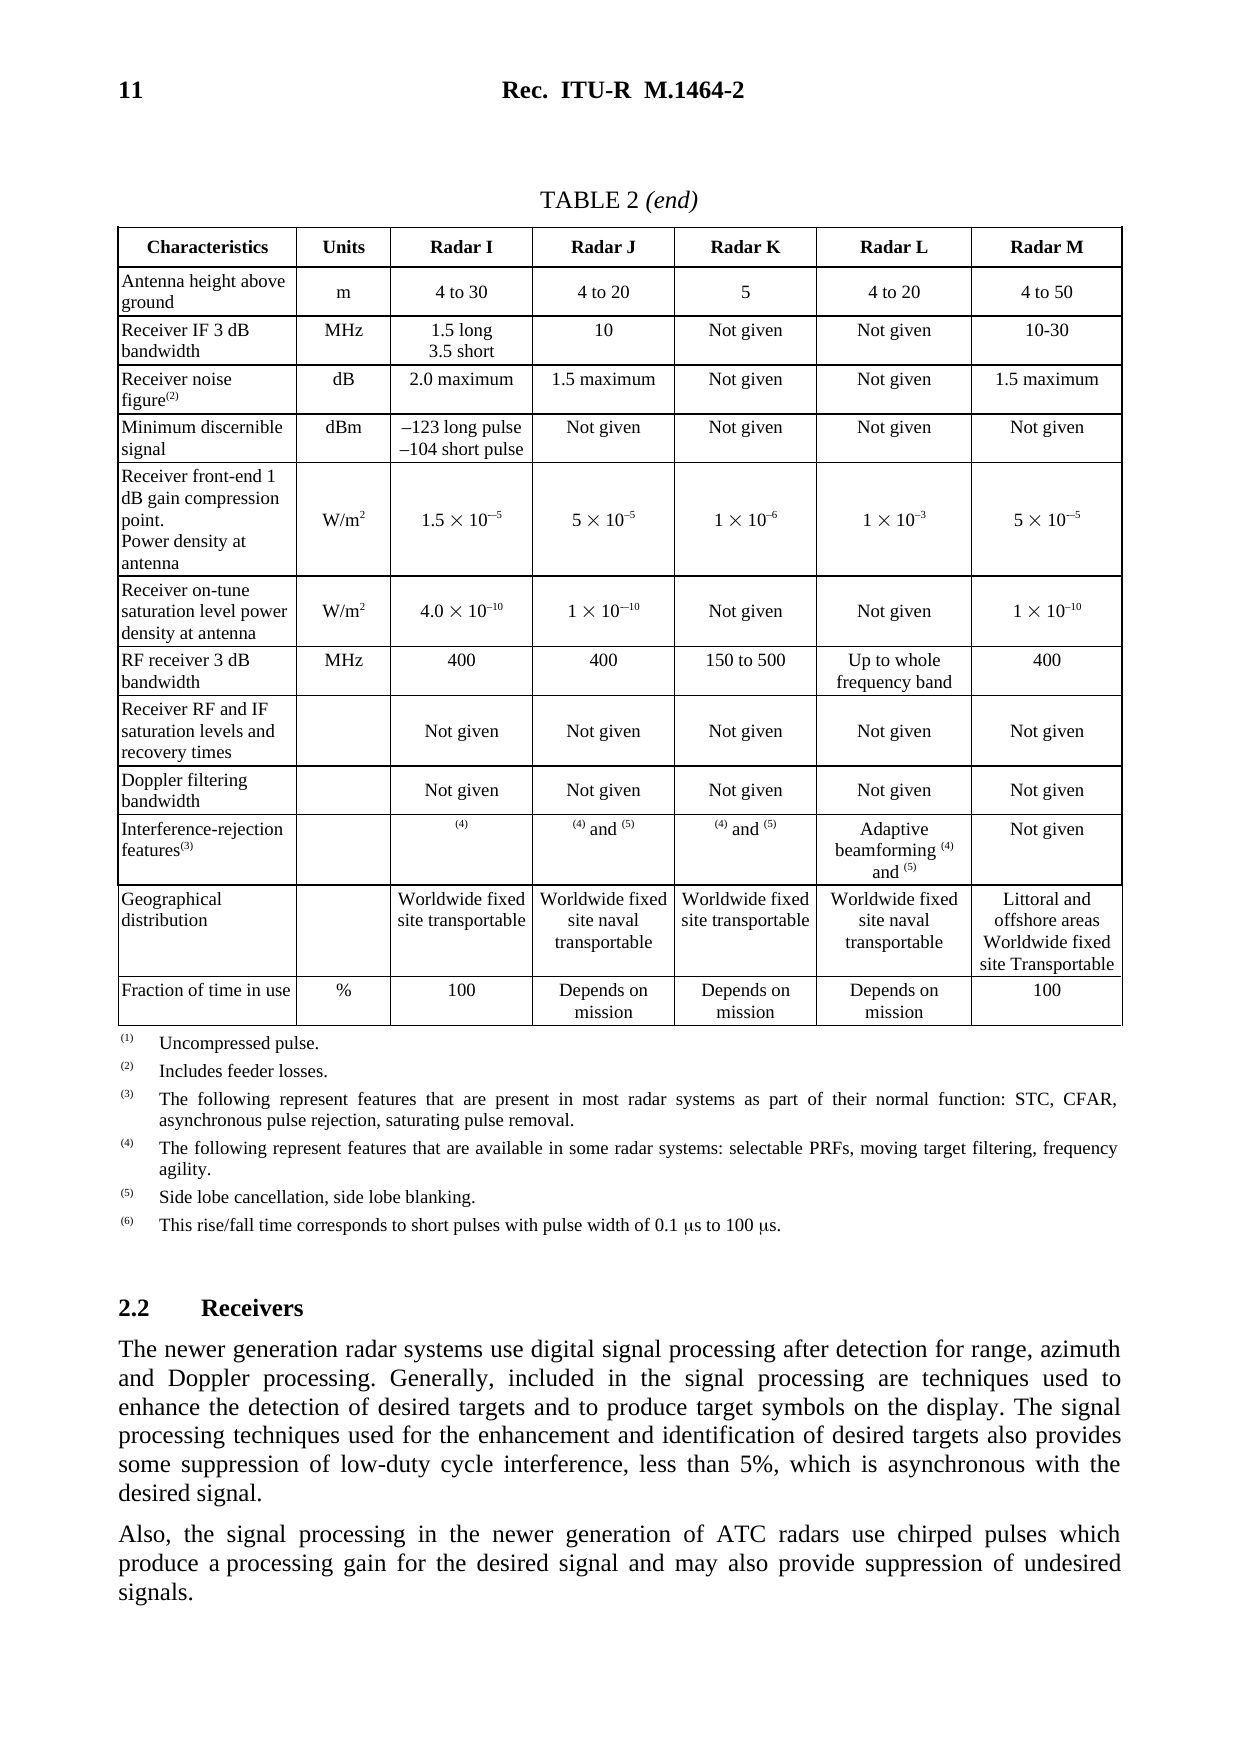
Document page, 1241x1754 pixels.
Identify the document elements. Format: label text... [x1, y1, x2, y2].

table_header Radar J [533, 228, 674, 266]
table_cell [297, 696, 390, 765]
table_cell Doppler filtering bandwidth [119, 767, 296, 814]
table_cell 1 10–6 [675, 463, 816, 575]
table_cell (4) [391, 815, 532, 884]
table_cell Not given [675, 317, 816, 364]
table_cell 1.5 long 3.5 short [391, 317, 532, 364]
table_cell [297, 815, 390, 884]
table_cell Worldwide fixed site transportable [391, 886, 532, 976]
table_cell Receiver on-tune saturation level power density at antenna [119, 577, 296, 646]
table_cell Not given [533, 696, 674, 765]
table_cell Receiver front-end 1 dB gain compression point. Power density at antenna [119, 463, 296, 575]
table_cell MHz [297, 317, 390, 364]
table_cell dBm [297, 415, 390, 462]
table_cell –123 long pulse –104 short pulse [391, 415, 532, 462]
table_cell Not given [533, 415, 674, 462]
table_cell Depends on mission [533, 977, 674, 1024]
table_cell W/m2 [297, 577, 390, 646]
table_cell Not given [817, 415, 971, 462]
table_cell Littoral and offshore areas Worldwide fixed site Transportable [972, 886, 1122, 976]
table_cell 2.0 maximum [391, 366, 532, 413]
table_cell 400 [972, 647, 1121, 694]
table_cell Depends on mission [675, 977, 816, 1024]
table_header Units [297, 228, 390, 266]
table_cell Receiver noise figure(2) [119, 366, 296, 413]
table_cell 1 10–10 [972, 577, 1121, 646]
table_cell [297, 767, 390, 814]
table_cell 4 to 20 [817, 268, 971, 315]
table_cell Receiver IF 3 dB bandwidth [119, 317, 296, 364]
table_cell 100 [972, 976, 1122, 1024]
table_header Radar I [391, 228, 532, 266]
table_cell Not given [817, 577, 971, 646]
table_cell MHz [297, 647, 390, 694]
table_header Radar K [675, 228, 816, 266]
table_header Radar L [817, 228, 971, 266]
table_cell 1 10-–10 [533, 577, 674, 646]
table_cell 400 [533, 647, 674, 694]
table_cell Depends on mission [817, 977, 971, 1024]
table_cell Adaptive beamforming (4) and (5) [817, 815, 971, 884]
subtitle 2.2 Receivers [118, 1293, 1122, 1322]
table_cell Not given [817, 696, 971, 765]
table_cell Fraction of time in use [119, 977, 296, 1024]
table_cell Not given [817, 317, 971, 364]
text TABLE 2 (end) [118, 185, 1122, 214]
table_cell 4 to 30 [391, 268, 532, 315]
table_cell Geographical distribution [119, 886, 296, 976]
text Also, the signal processing in the newer generation of ATC radars use chirped pulses which produce a processing gain for the desired signal and may also provide suppression of undesired signals. [118, 1519, 1122, 1605]
table_cell Not given [817, 767, 971, 814]
table_cell Interference-rejection features(3) [119, 815, 296, 884]
table_cell Antenna height above ground [119, 268, 296, 315]
table_cell (4) and (5) [533, 815, 674, 884]
table_cell 1.5 10-–5 [391, 463, 532, 575]
table_header Radar M [972, 228, 1121, 266]
table_cell (4) and (5) [675, 815, 816, 884]
table_cell 10-30 [972, 317, 1121, 364]
table_cell 4 to 50 [972, 268, 1121, 315]
table_cell Minimum discernible signal [119, 415, 296, 462]
table_cell Not given [972, 767, 1121, 814]
table_cell [297, 886, 390, 976]
table_cell Not given [675, 366, 816, 413]
table_cell Not given [972, 815, 1121, 884]
table_cell 1.5 maximum [972, 366, 1121, 413]
table_cell Not given [533, 767, 674, 814]
table_cell 5 10–5 [533, 463, 674, 575]
text The newer generation radar systems use digital signal processing after detection for range, azimuth and Doppler processing. Generally, included in the signal processing are techniques used to enhance the detection of desired targets and to produce target symbols on the display. The signal processing techniques used for the enhancement and identification of desired targets also provides some suppression of low-duty cycle interference, less than 5%, which is asynchronous with the desired signal. [118, 1334, 1122, 1507]
table_cell Not given [675, 577, 816, 646]
table_cell 1.5 maximum [533, 366, 674, 413]
table_cell Not given [675, 767, 816, 814]
table_cell 100 [391, 977, 532, 1024]
table_cell 150 to 500 [675, 647, 816, 694]
table_cell Receiver RF and IF saturation levels and recovery times [119, 696, 296, 765]
table_cell dB [297, 366, 390, 413]
table_cell 10 [533, 317, 674, 364]
table_cell Not given [391, 767, 532, 814]
table_cell Up to whole frequency band [817, 647, 971, 694]
table_cell (1) Uncompressed pulse. (2) Includes feeder losses. (3) The following represent features that are present in most radar systems as part of their normal function: STC, CFAR, asynchronous pulse rejection, saturating pulse removal. (4) The following represent features that are available in some radar systems: selectable PRFs, moving target filtering, frequency agility. (5) Side lobe cancellation, side lobe blanking. (6) This rise/fall time corresponds to short pulses with pulse width of 0.1 s to 100 s. [118, 1025, 1122, 1236]
table_cell RF receiver 3 dB bandwidth [119, 647, 296, 694]
table_cell 400 [391, 647, 532, 694]
table_cell Not given [675, 696, 816, 765]
table_cell Not given [817, 366, 971, 413]
table_cell Worldwide fixed site transportable [675, 886, 816, 976]
table_cell Not given [972, 415, 1121, 462]
table_cell Not given [972, 696, 1121, 765]
table_cell W/m2 [297, 463, 390, 575]
table_cell Worldwide fixed site naval transportable [533, 886, 674, 976]
table_cell 5 10-–5 [972, 463, 1121, 575]
table_cell % [297, 977, 390, 1024]
table_cell Worldwide fixed site naval transportable [817, 886, 971, 976]
table_cell 1 10–3 [817, 463, 971, 575]
table_cell Not given [675, 415, 816, 462]
table_cell m [297, 268, 390, 315]
table_cell 4 to 20 [533, 268, 674, 315]
table_cell 5 [675, 268, 816, 315]
table_cell 4.0 10–10 [391, 577, 532, 646]
table_cell Not given [391, 696, 532, 765]
table_header Characteristics [119, 228, 296, 266]
